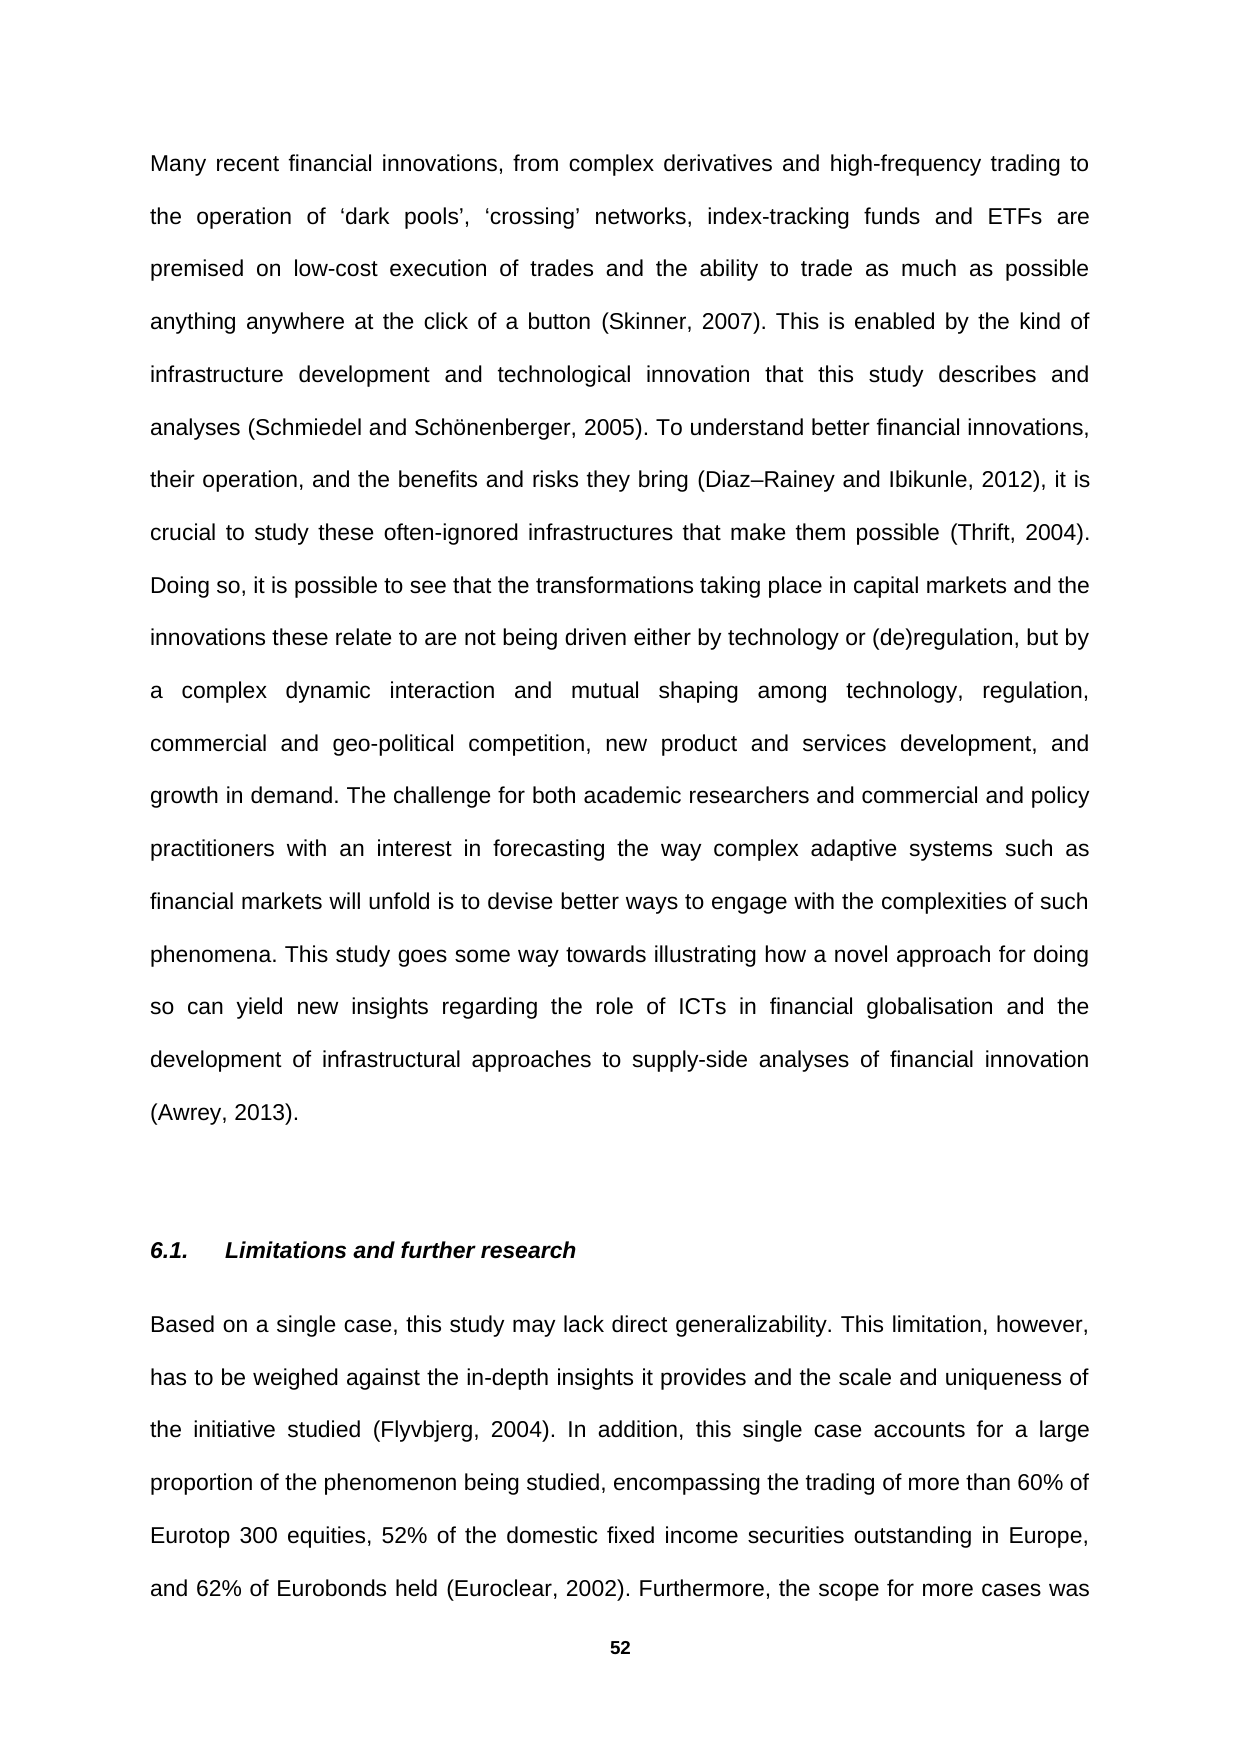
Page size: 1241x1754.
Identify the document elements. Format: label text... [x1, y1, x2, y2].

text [150, 1311, 1090, 1601]
text Many recent financial innovations, from complex derivatives and high-frequency trading to the operation of ‘dark pools’, ‘crossing’ networks, index-tracking funds and ETFs are premised on low-cost execution of trades and the ability to trade as much as possible anything anywhere at the click of a button (Skinner, 2007). This is enabled by the kind of infrastructure development and technological innovation that this study describes and analyses (Schmiedel and Schönenberger, 2005). To understand better financial innovations, their operation, and the benefits and risks they bring (Diaz–Rainey and Ibikunle, 2012), it is crucial to study these often-ignored infrastructures that make them possible (Thrift, 2004). Doing so, it is possible to see that the transformations taking place in capital markets and the innovations these relate to are not being driven either by technology or (de)regulation, but by a complex dynamic interaction and mutual shaping among technology, regulation, commercial and geo-political competition, new product and services development, and growth in demand. The challenge for both academic researchers and commercial and policy practitioners with an interest in forecasting the way complex adaptive systems such as financial markets will unfold is to devise better ways to engage with the complexities of such phenomena. This study goes some way towards illustrating how a novel approach for doing so can yield new insights regarding the role of ICTs in financial globalisation and the development of infrastructural approaches to supply-side analyses of financial innovation (Awrey, 2013). [150, 150, 1090, 1125]
subtitle 6.1. Limitations and further research [150, 1237, 1090, 1264]
